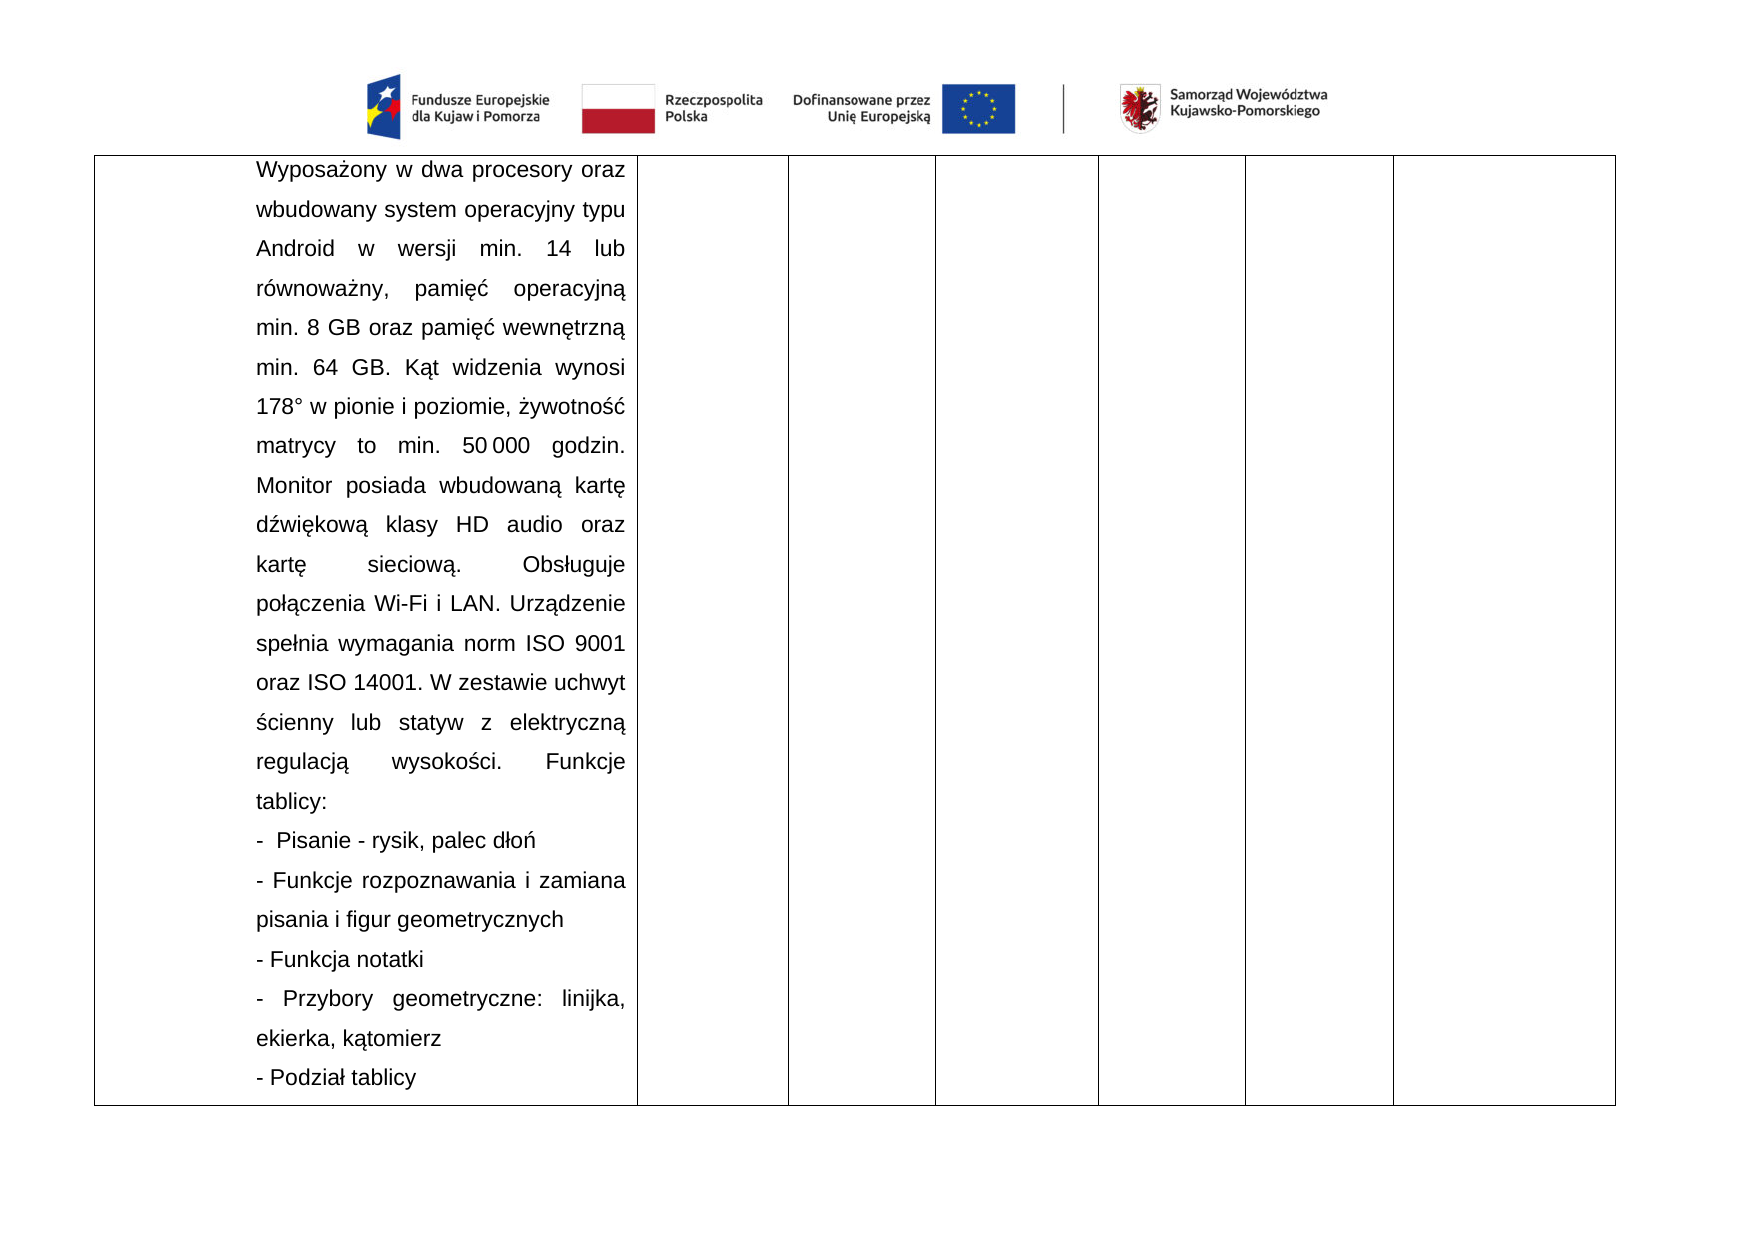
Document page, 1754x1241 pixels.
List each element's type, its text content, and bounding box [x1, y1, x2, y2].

table_cell [936, 156, 1098, 1105]
table_cell [638, 156, 788, 1105]
table_cell [1394, 156, 1615, 1105]
table_cell [789, 156, 935, 1105]
table_cell [1246, 156, 1393, 1105]
picture [351, 59, 1359, 155]
table_cell [1099, 156, 1245, 1105]
